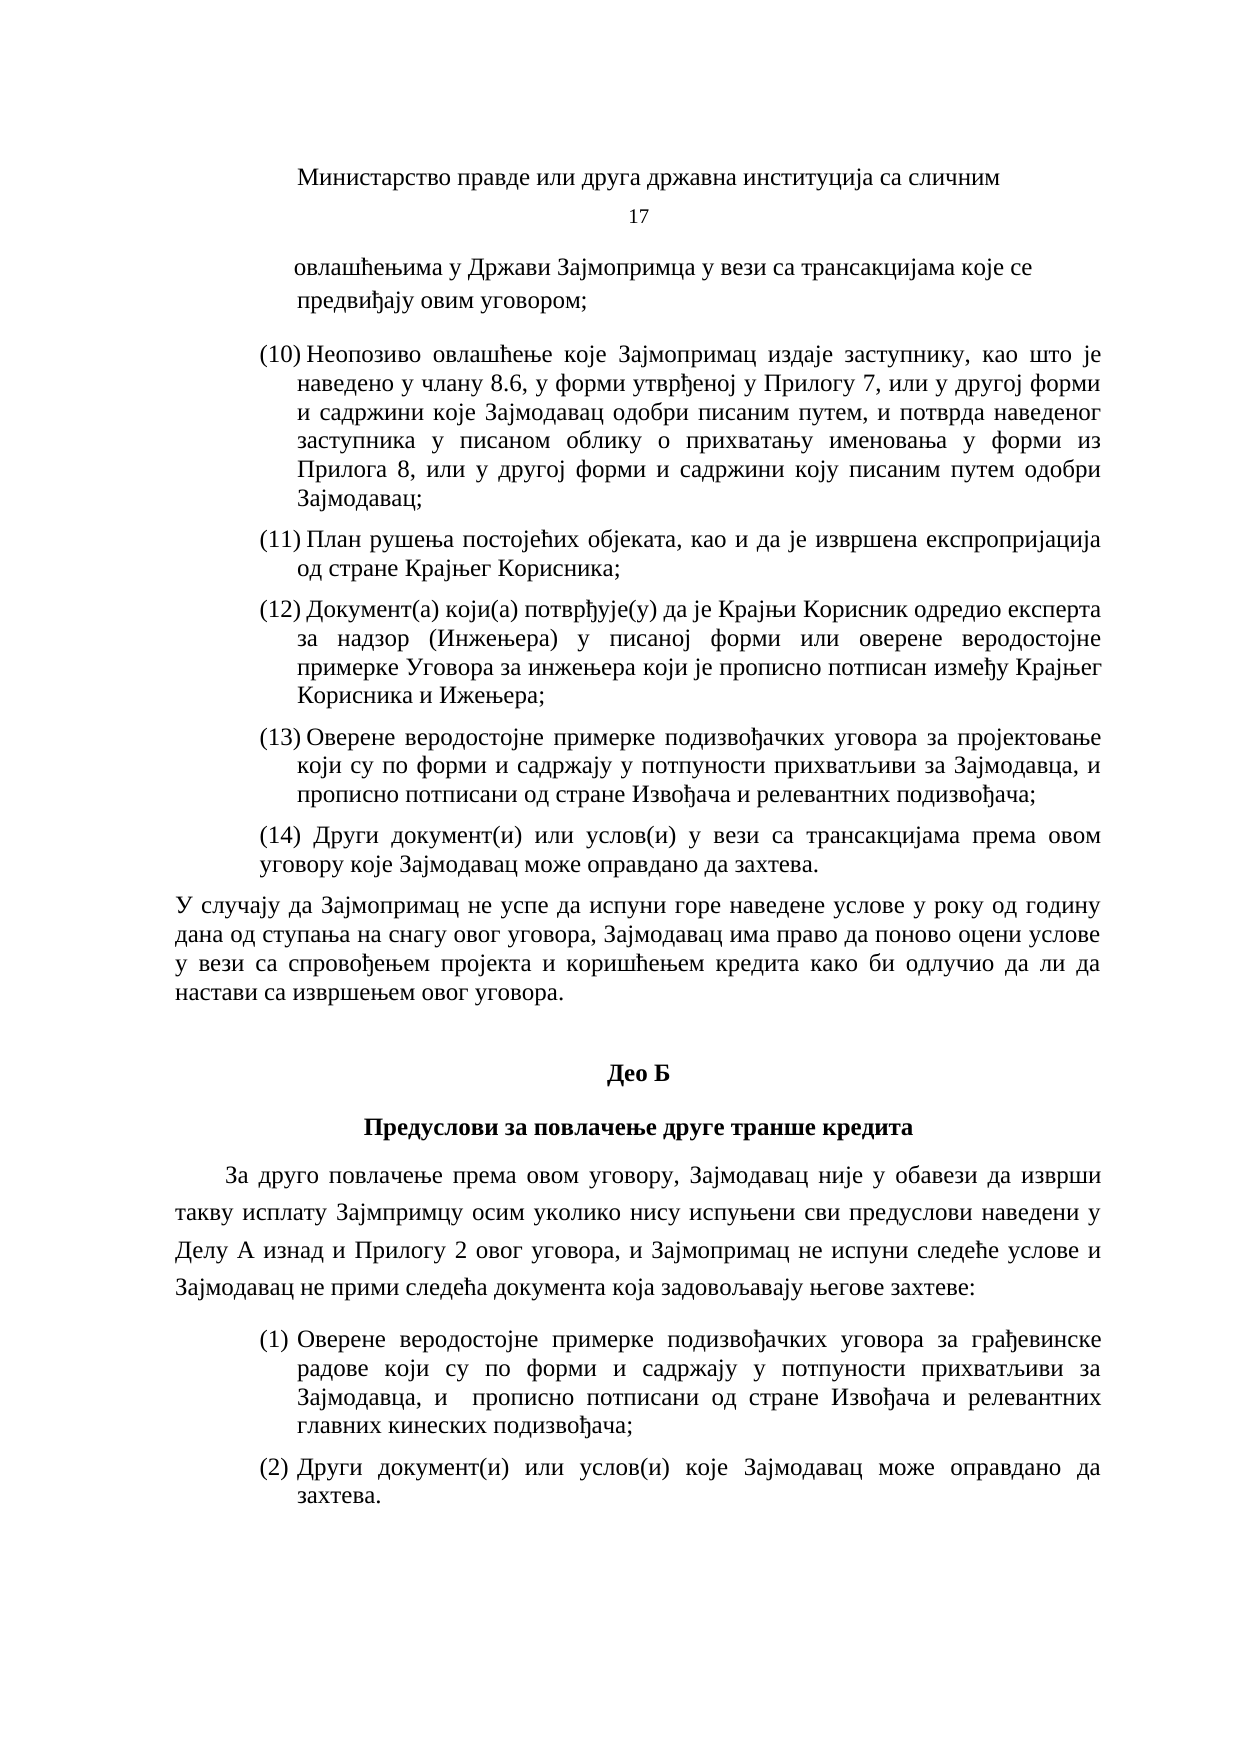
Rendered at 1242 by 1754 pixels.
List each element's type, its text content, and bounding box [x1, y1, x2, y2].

text 17 [175, 204, 1102, 228]
list Неопозиво овлашћење које Зајмопримац издаје заступнику, као што је наведено у члану 8.6, у форми утврђеној у Прилогу 7, или у другој форми и садржини које Зајмодавац одобри писаним путем, и потврда наведеног заступника у писаном облику о прихватању именовања у форми из Прилога 8, или у другој форми и садржини коју писаним путем одобри Зајмодавац; [259, 339, 1102, 512]
list Оверене веродостојне примерке подизвођачких уговора за пројектовање који су по форми и садржају у потпуности прихватљиви за Зајмодавца, и прописно потписани од стране Извођача и релевантних подизвођача; [259, 722, 1102, 808]
list Документ(а) који(а) потврђује(у) да је Крајњи Корисник одредио експерта за надзор (Инжењера) у писаној форми или оверене веродостојне примерке Уговора за инжењера који је прописно потписан између Крајњег Корисника и Ижењера; [259, 594, 1102, 709]
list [259, 162, 1102, 191]
text У случају да Зајмопримац не успе да испуни горе наведене услове у року од годину дана од ступања на снагу овог уговора, Зајмодавац има право да поново оцени услове у вези са спровођењем пројекта и коришћењем кредита како би одлучио да ли да настави са извршењем овог уговора. [175, 890, 1102, 1005]
text (14) Други документ(и) или услов(и) у вези са трансакцијама према овом уговору које Зајмодавац може оправдано да захтева. [259, 820, 1102, 878]
text За друго повлачење према овом уговору, Зајмодавац није у обавези да изврши такву исплату Зајмпримцу осим уколико нису испуњени сви предуслови наведени у Делу А изнад и Прилогу 2 овог уговора, и Зајмопримац не испуни следеће услове и Зајмодавац не прими следећа документа која задовољавају његове захтеве: [175, 1153, 1102, 1303]
text Предуслови за повлачење друге транше кредита [250, 1112, 1027, 1141]
list Оверене веродостојне примерке подизвођачких уговора за грађевинске радове који су по форми и садржају у потпуности прихватљиви за Зајмодавца, и прописно потписани од стране Извођача и релевантних главних кинеских подизвођача; [259, 1324, 1102, 1439]
list План рушења постојећих објеката, као и да је извршена експропријација од стране Крајњег Корисника; [259, 524, 1102, 582]
text овлашћењима у Држави Зајмопримца у вези са трансакцијама које се предвиђају овим уговором; [287, 252, 1102, 314]
text Део Б [175, 1058, 1102, 1087]
list Други документ(и) или услов(и) које Зајмодавац може оправдано да захтева. [259, 1452, 1102, 1509]
